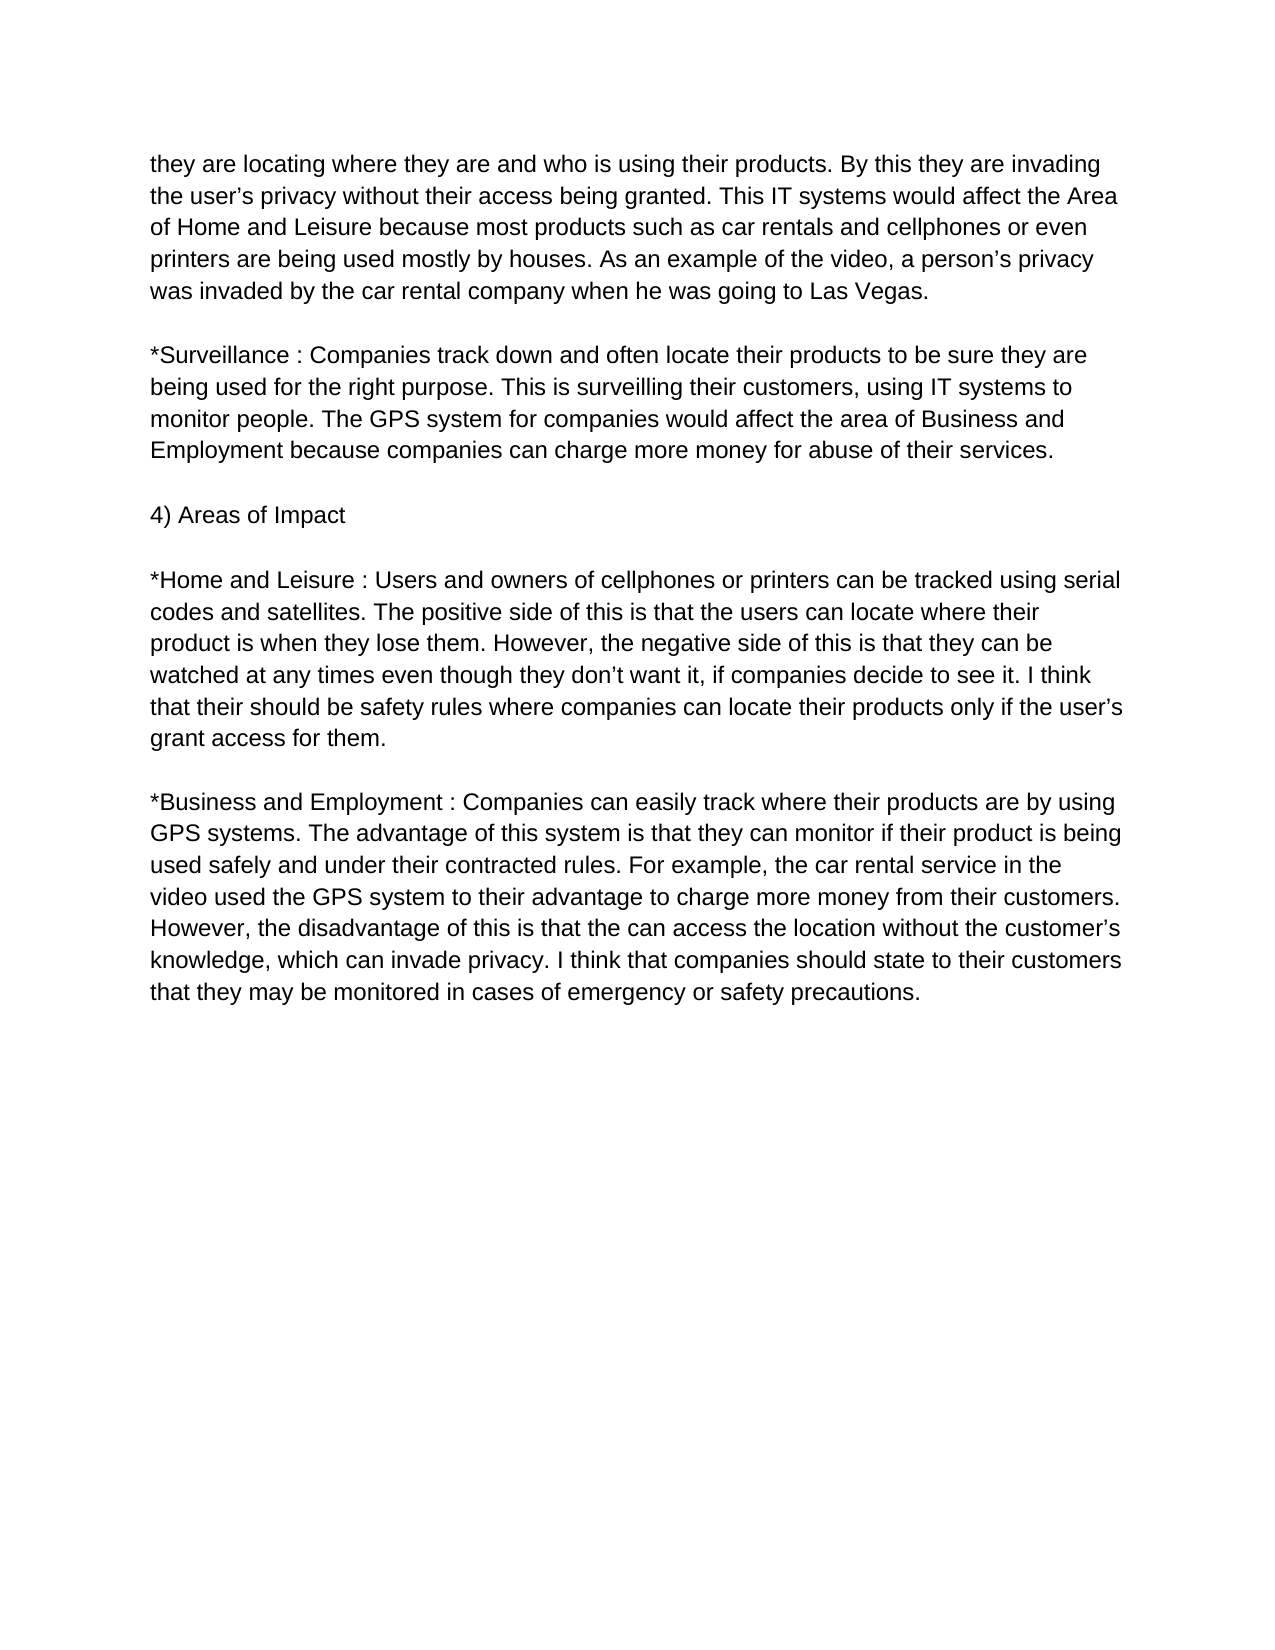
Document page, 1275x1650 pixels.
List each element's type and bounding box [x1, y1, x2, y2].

text [150, 150, 1125, 1005]
